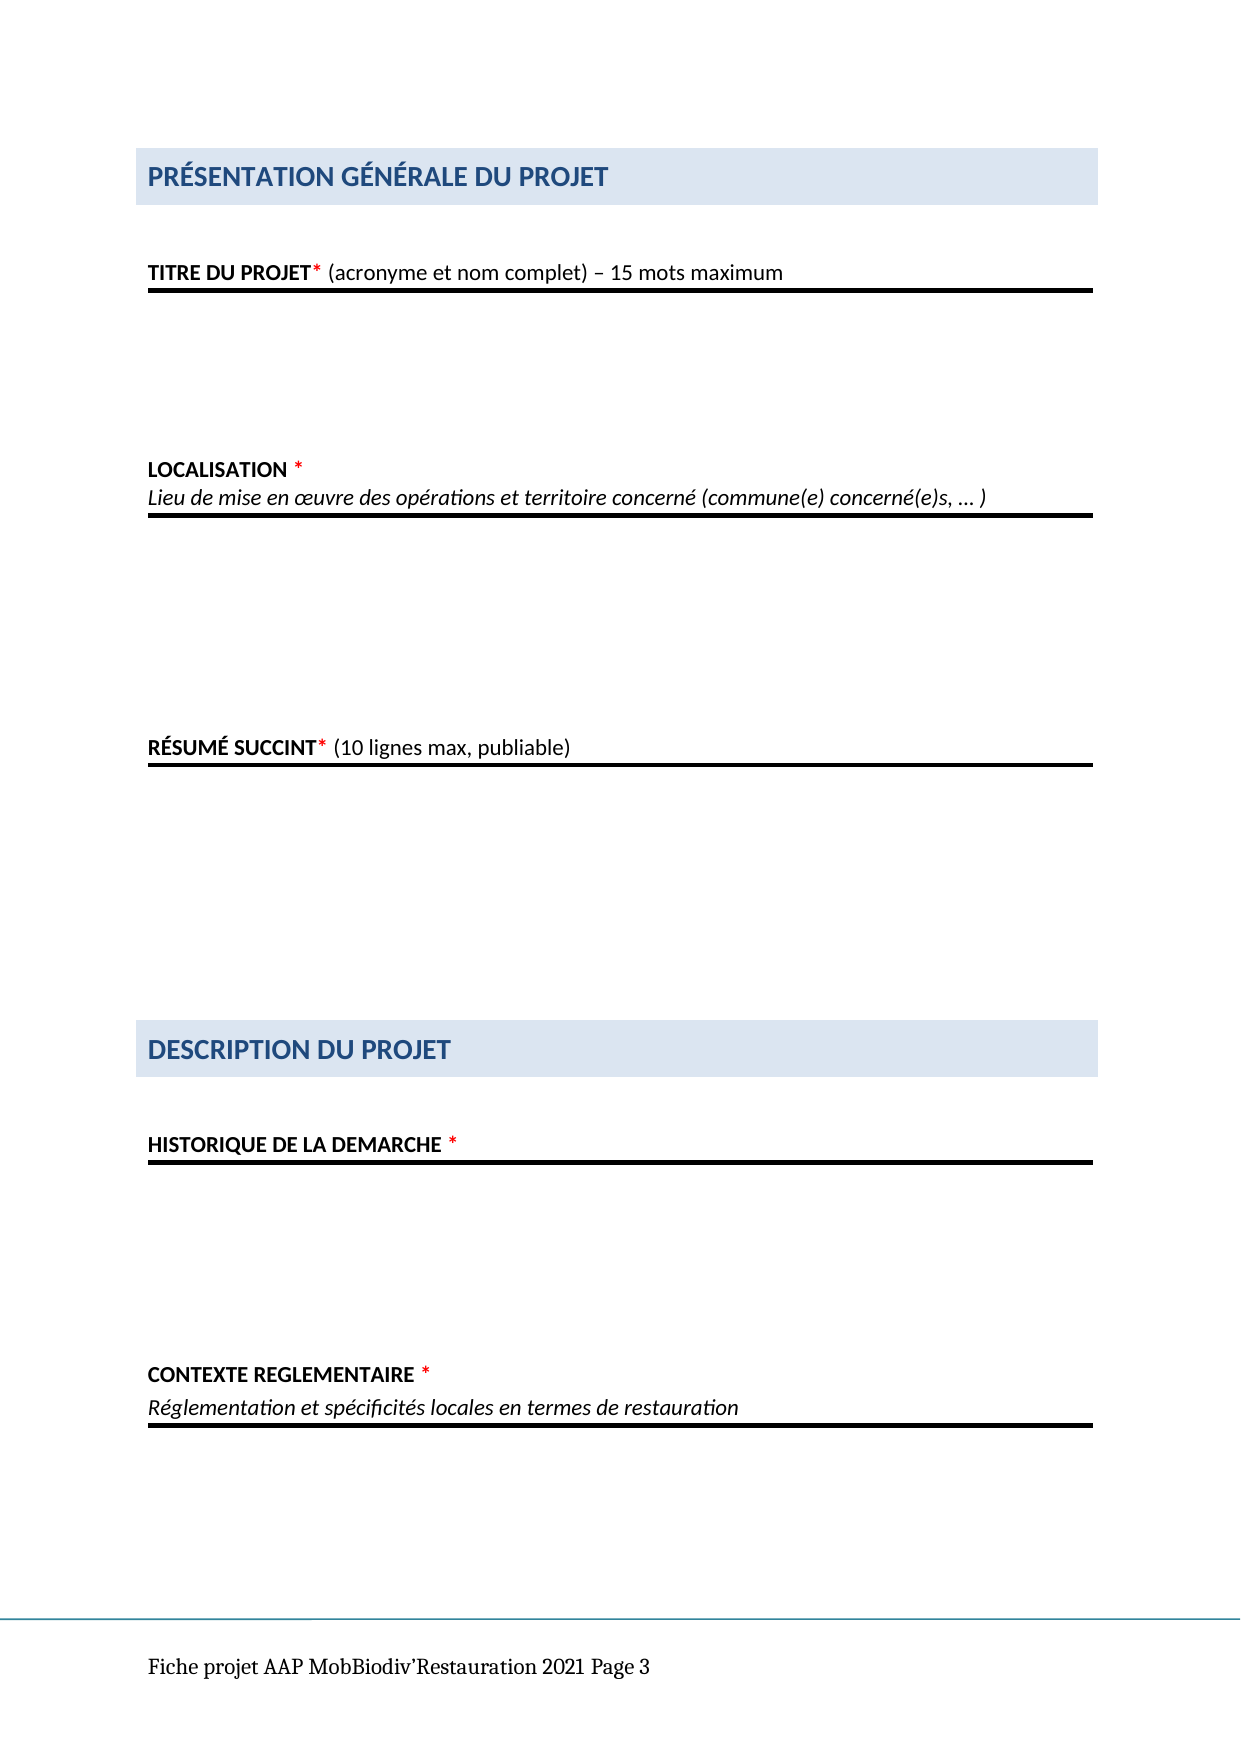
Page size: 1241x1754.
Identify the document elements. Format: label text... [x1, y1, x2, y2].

text LOCALISATION * [148, 455, 1093, 483]
text TITRE DU PROJET* (acronyme et nom complet) – 15 mots maximum [148, 258, 1093, 288]
table_header PRÉSENTATION GÉNÉRALE DU PROJET [136, 148, 1098, 205]
text HISTORIQUE DE LA DEMARCHE * [148, 1130, 1093, 1160]
table_header DESCRIPTION DU PROJET [136, 1020, 1098, 1077]
text Réglementation et spécificités locales en termes de restauration [148, 1393, 1093, 1423]
text Lieu de mise en œuvre des opérations et territoire concerné (commune(e) concerné(e)s, … ) [148, 483, 1093, 513]
text RÉSUMÉ SUCCINT* (10 lignes max, publiable) [148, 733, 1093, 763]
text CONTEXTE REGLEMENTAIRE * [148, 1361, 1093, 1389]
